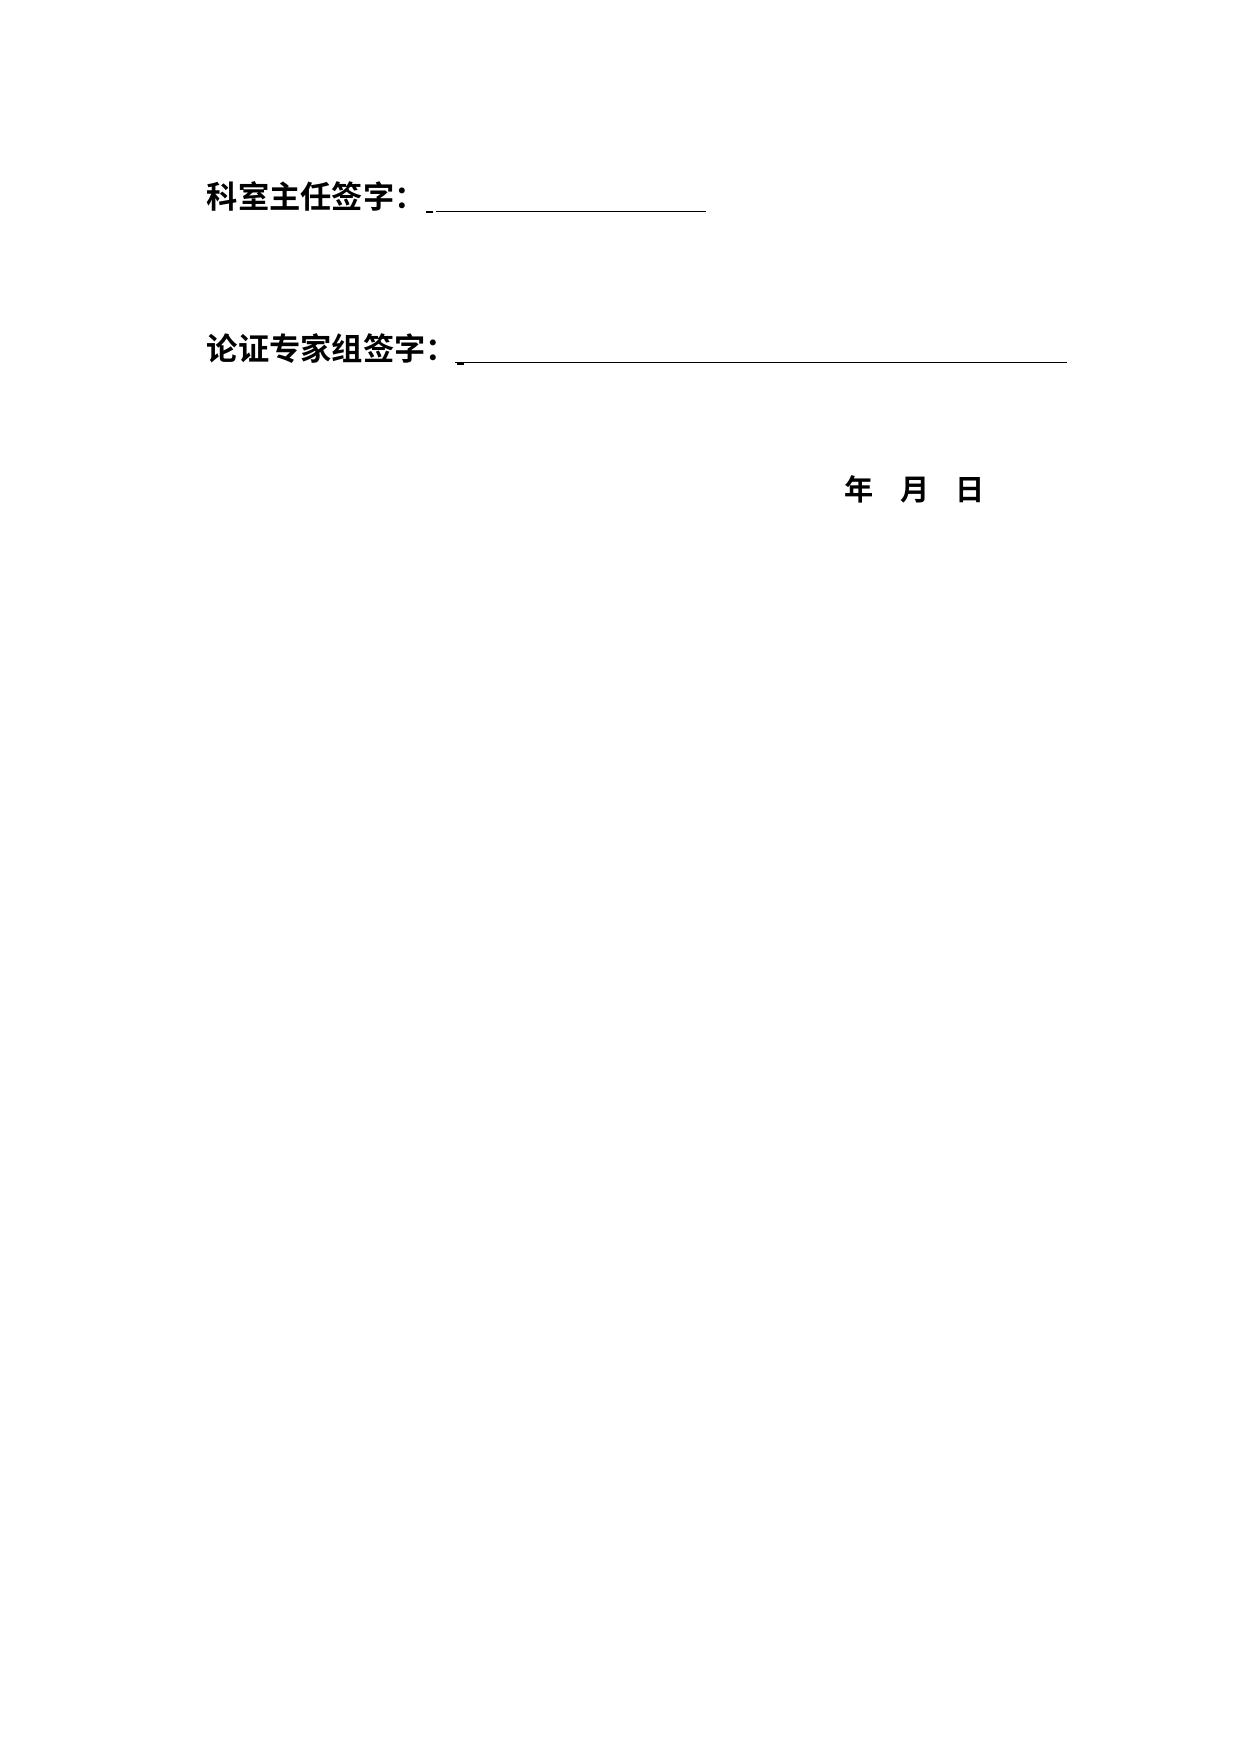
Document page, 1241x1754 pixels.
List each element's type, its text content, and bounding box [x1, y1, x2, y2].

text 年 月 日 [112, 455, 1128, 520]
text 论证专家组签字： [112, 314, 1128, 379]
text 科室主任签字： [112, 162, 1128, 227]
